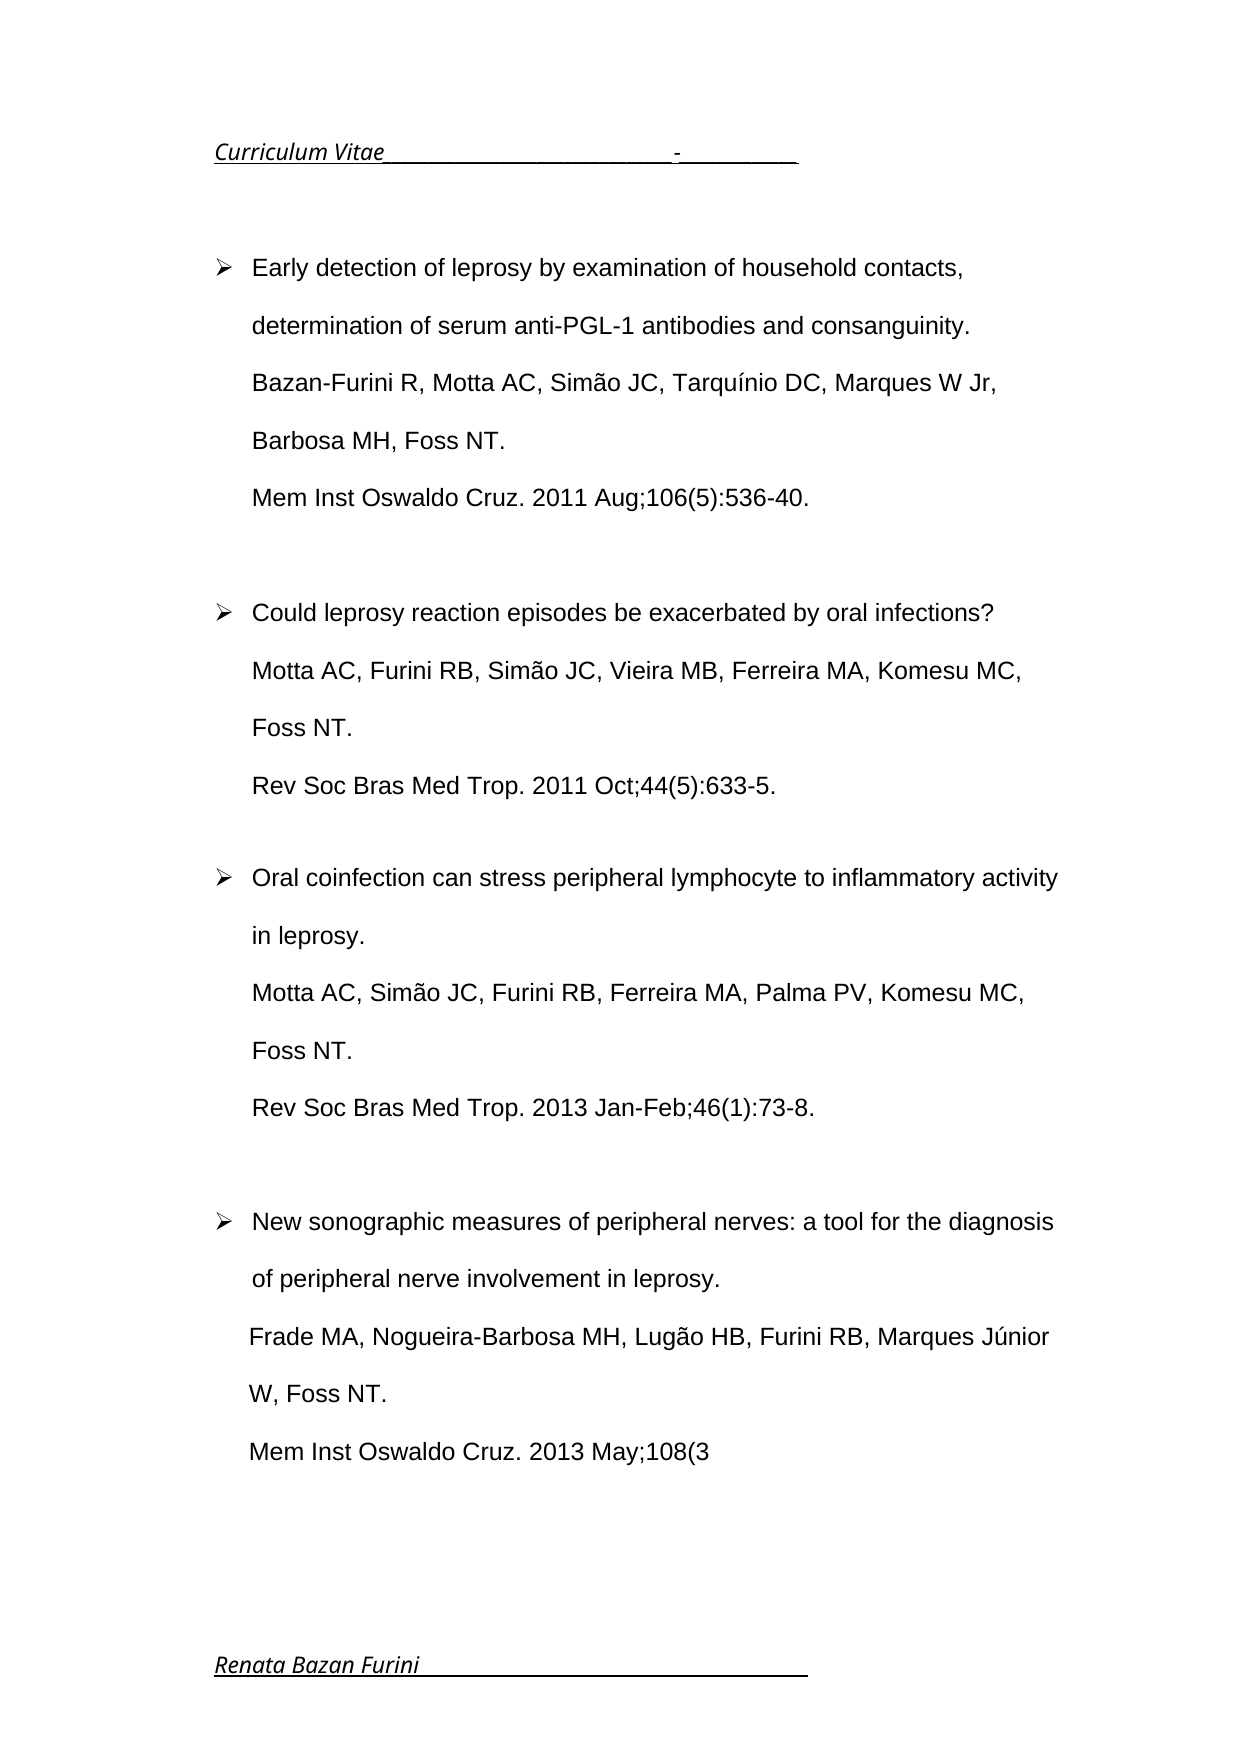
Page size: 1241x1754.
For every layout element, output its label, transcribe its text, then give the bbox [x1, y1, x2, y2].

text Bazan-Furini R, Motta AC, Simão JC, Tarquínio DC, Marques W Jr, Barbosa MH, Foss NT. [252, 368, 1062, 454]
text Frade MA, Nogueira-Barbosa MH, Lugão HB, Furini RB, Marques Júnior W, Foss NT. [248, 1322, 1062, 1408]
text Rev Soc Bras Med Trop. 2013 Jan-Feb;46(1):73-8. [214, 1093, 1062, 1122]
list Could leprosy reaction episodes be exacerbated by oral infections? [214, 598, 1062, 627]
text Rev Soc Bras Med Trop. 2011 Oct;44(5):633-5. [214, 771, 1062, 799]
text Mem Inst Oswaldo Cruz. 2013 May;108(3 [214, 1437, 1062, 1465]
text Motta AC, Simão JC, Furini RB, Ferreira MA, Palma PV, Komesu MC, Foss NT. [252, 978, 1062, 1065]
text Motta AC, Furini RB, Simão JC, Vieira MB, Ferreira MA, Komesu MC, Foss NT. [252, 656, 1062, 742]
list Early detection of leprosy by examination of household contacts, determination of serum anti-PGL-1 antibodies and consanguinity. [214, 253, 1062, 339]
list New sonographic measures of peripheral nerves: a tool for the diagnosis of peripheral nerve involvement in leprosy. [214, 1207, 1062, 1293]
list Oral coinfection can stress peripheral lymphocyte to inflammatory activity in leprosy. [214, 863, 1062, 950]
text Mem Inst Oswaldo Cruz. 2011 Aug;106(5):536-40. [214, 483, 1062, 512]
